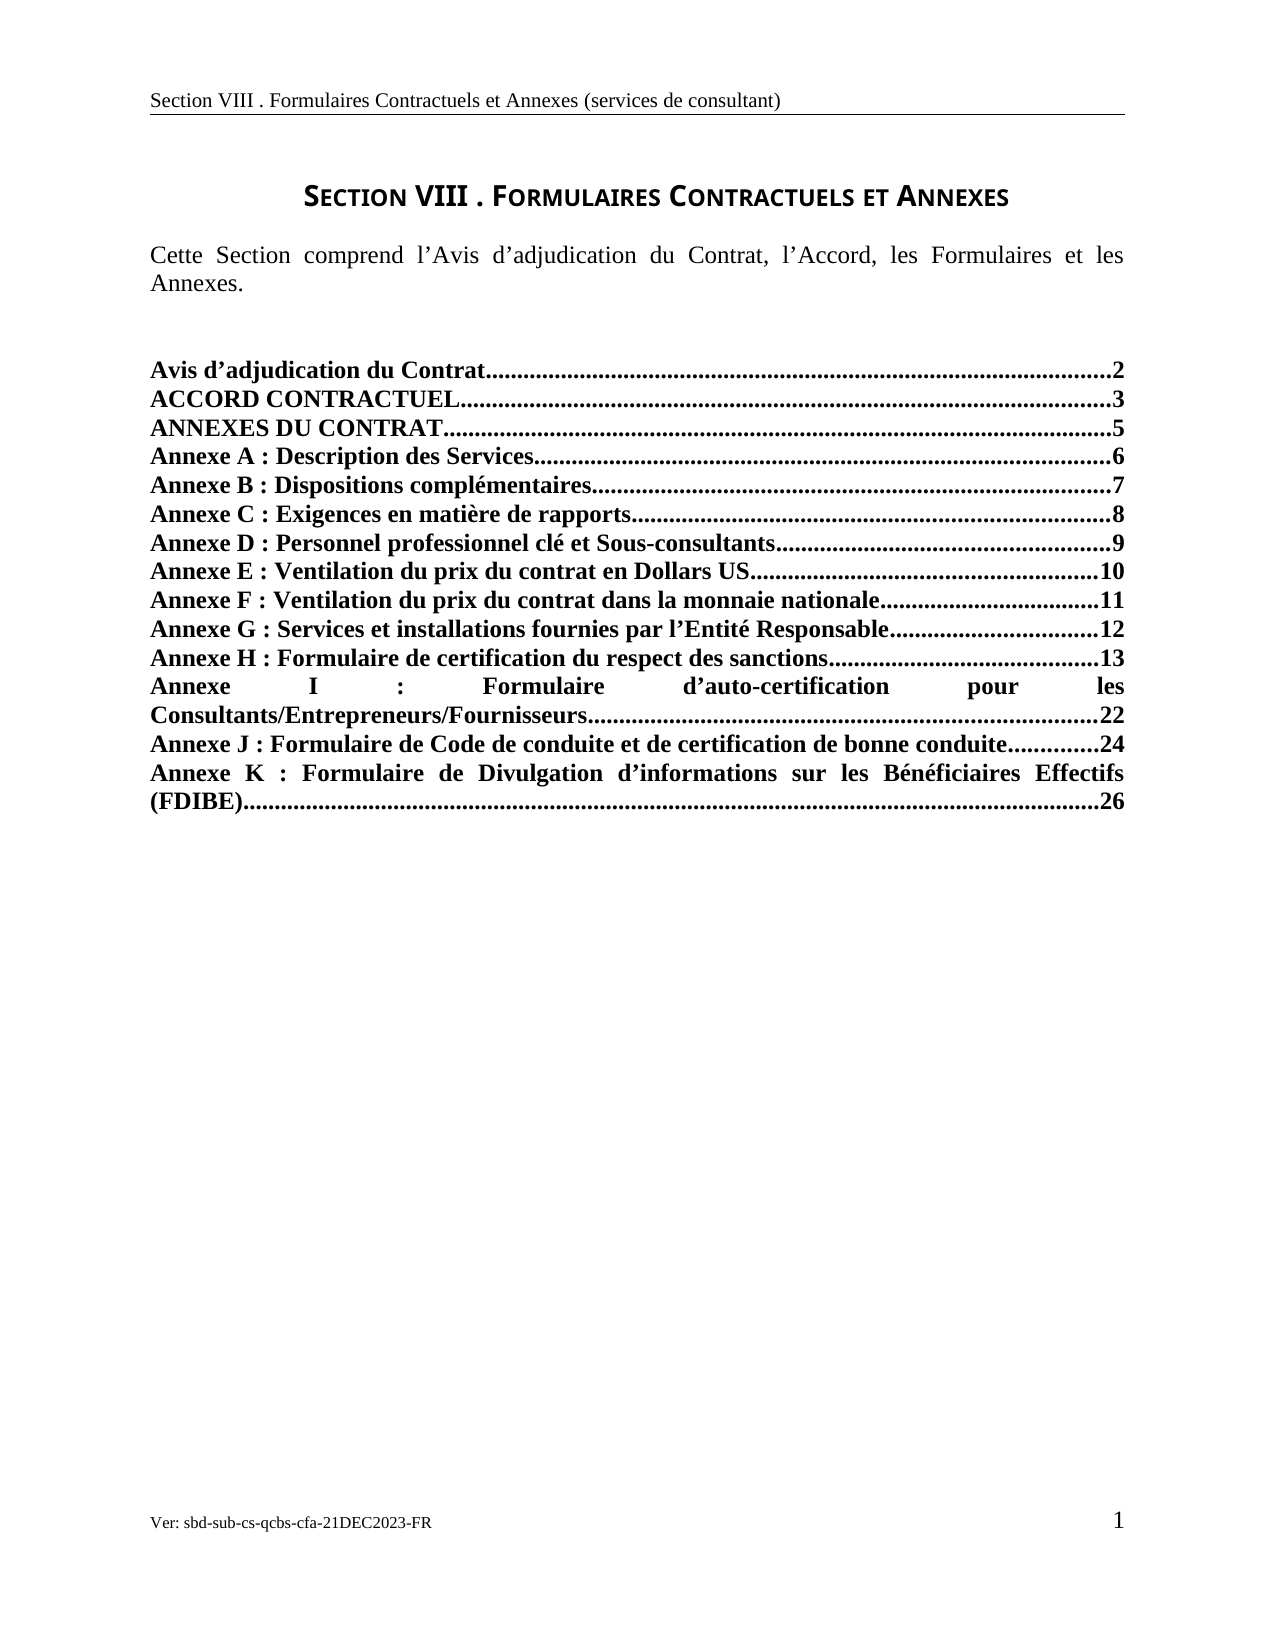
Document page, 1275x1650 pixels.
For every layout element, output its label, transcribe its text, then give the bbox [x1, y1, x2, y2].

text ACCORD CONTRACTUEL 3 [150, 384, 1125, 413]
text Annexe G : Services et installations fournies par l’Entité Responsable 12 [150, 614, 1125, 643]
text Annexe B : Dispositions complémentaires 7 [150, 470, 1125, 499]
text Annexe J : Formulaire de Code de conduite et de certification de bonne conduite 24 [150, 729, 1125, 758]
subtitle Section VIII . Formulaires Contractuels et Annexes [187, 175, 1125, 215]
text Annexe H : Formulaire de certification du respect des sanctions 13 [150, 643, 1125, 671]
text Annexe E : Ventilation du prix du contrat en Dollars US 10 [150, 556, 1125, 585]
text ANNEXES DU CONTRAT 5 [150, 413, 1125, 441]
text Annexe D : Personnel professionnel clé et Sous-consultants 9 [150, 528, 1125, 556]
text Avis d’adjudication du Contrat 2 [150, 355, 1125, 384]
text Annexe F : Ventilation du prix du contrat dans la monnaie nationale 11 [150, 585, 1125, 614]
text Annexe I : Formulaire d’auto-certification pour les Consultants/Entrepreneurs/Fournisseurs 22 [150, 671, 1125, 729]
text Cette Section comprend l’Avis d’adjudication du Contrat, l’Accord, les Formulaires et les Annexes. [150, 240, 1125, 297]
text Annexe K : Formulaire de Divulgation d’informations sur les Bénéficiaires Effectifs (FDIBE) 26 [150, 758, 1125, 815]
text Annexe C : Exigences en matière de rapports 8 [150, 499, 1125, 528]
text Annexe A : Description des Services 6 [150, 441, 1125, 470]
